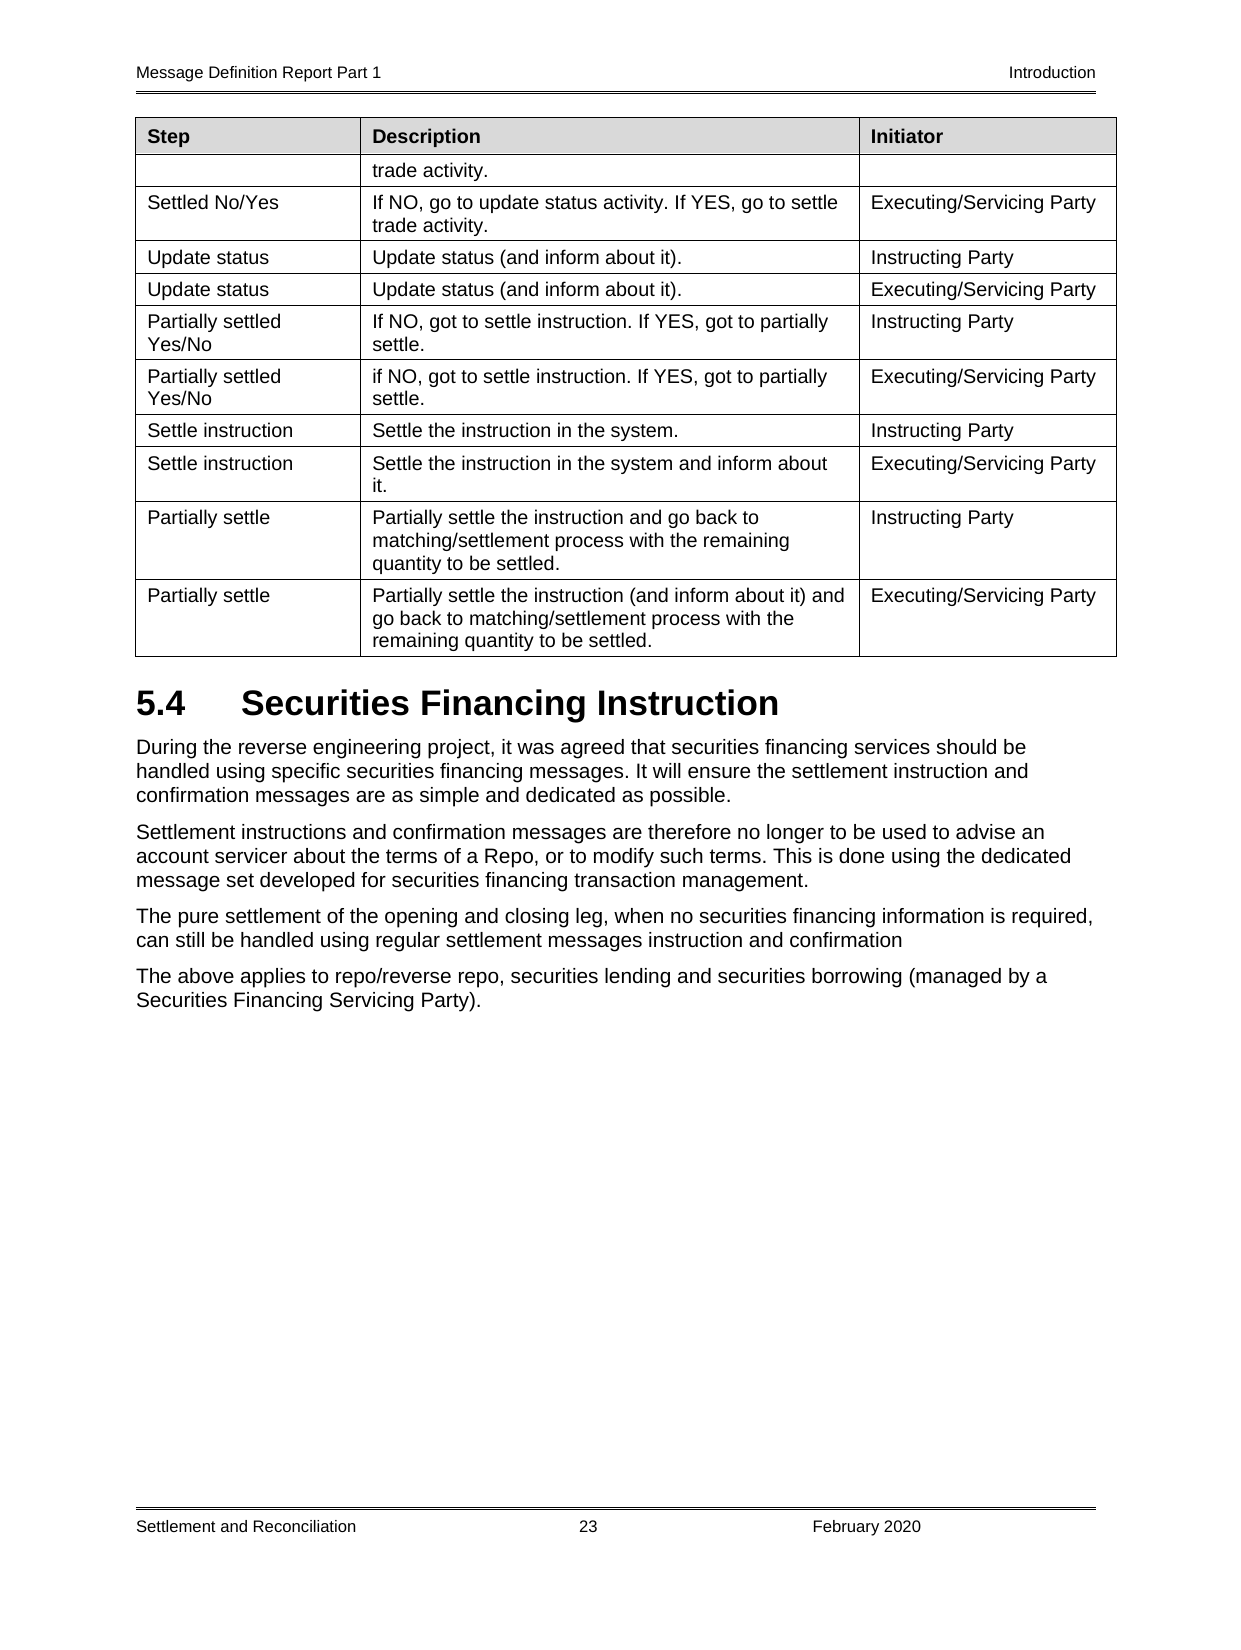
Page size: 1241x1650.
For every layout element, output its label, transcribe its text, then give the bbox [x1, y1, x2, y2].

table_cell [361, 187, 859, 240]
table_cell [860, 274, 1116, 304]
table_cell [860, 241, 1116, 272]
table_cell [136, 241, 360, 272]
subtitle Securities Financing Instruction [136, 682, 1104, 723]
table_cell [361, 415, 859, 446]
text Settlement instructions and confirmation messages are therefore no longer to be used to advise an account servicer about the terms of a Repo, or to modify such terms. This is done using the dedicated message set developed for securities financing transaction management. [136, 819, 1104, 891]
text During the reverse engineering project, it was agreed that securities financing services should be handled using specific securities financing messages. It will ensure the settlement instruction and confirmation messages are as simple and dedicated as possible. [136, 735, 1104, 807]
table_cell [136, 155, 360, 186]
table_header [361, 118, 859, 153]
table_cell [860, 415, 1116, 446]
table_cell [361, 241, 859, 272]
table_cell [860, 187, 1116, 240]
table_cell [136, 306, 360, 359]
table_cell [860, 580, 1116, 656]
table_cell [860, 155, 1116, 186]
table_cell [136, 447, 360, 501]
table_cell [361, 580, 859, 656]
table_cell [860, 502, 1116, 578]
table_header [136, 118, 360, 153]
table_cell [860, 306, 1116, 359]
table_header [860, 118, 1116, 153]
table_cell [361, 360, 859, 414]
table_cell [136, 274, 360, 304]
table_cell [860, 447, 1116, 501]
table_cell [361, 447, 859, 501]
text The pure settlement of the opening and closing leg, when no securities financing information is required, can still be handled using regular settlement messages instruction and confirmation [136, 904, 1104, 952]
text The above applies to repo/reverse repo, securities lending and securities borrowing (managed by a Securities Financing Servicing Party). [136, 964, 1104, 1012]
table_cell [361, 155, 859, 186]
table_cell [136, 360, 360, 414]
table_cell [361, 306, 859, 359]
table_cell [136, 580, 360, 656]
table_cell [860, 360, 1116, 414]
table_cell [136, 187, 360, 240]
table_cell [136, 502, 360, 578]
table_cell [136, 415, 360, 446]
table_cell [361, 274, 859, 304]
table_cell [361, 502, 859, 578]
